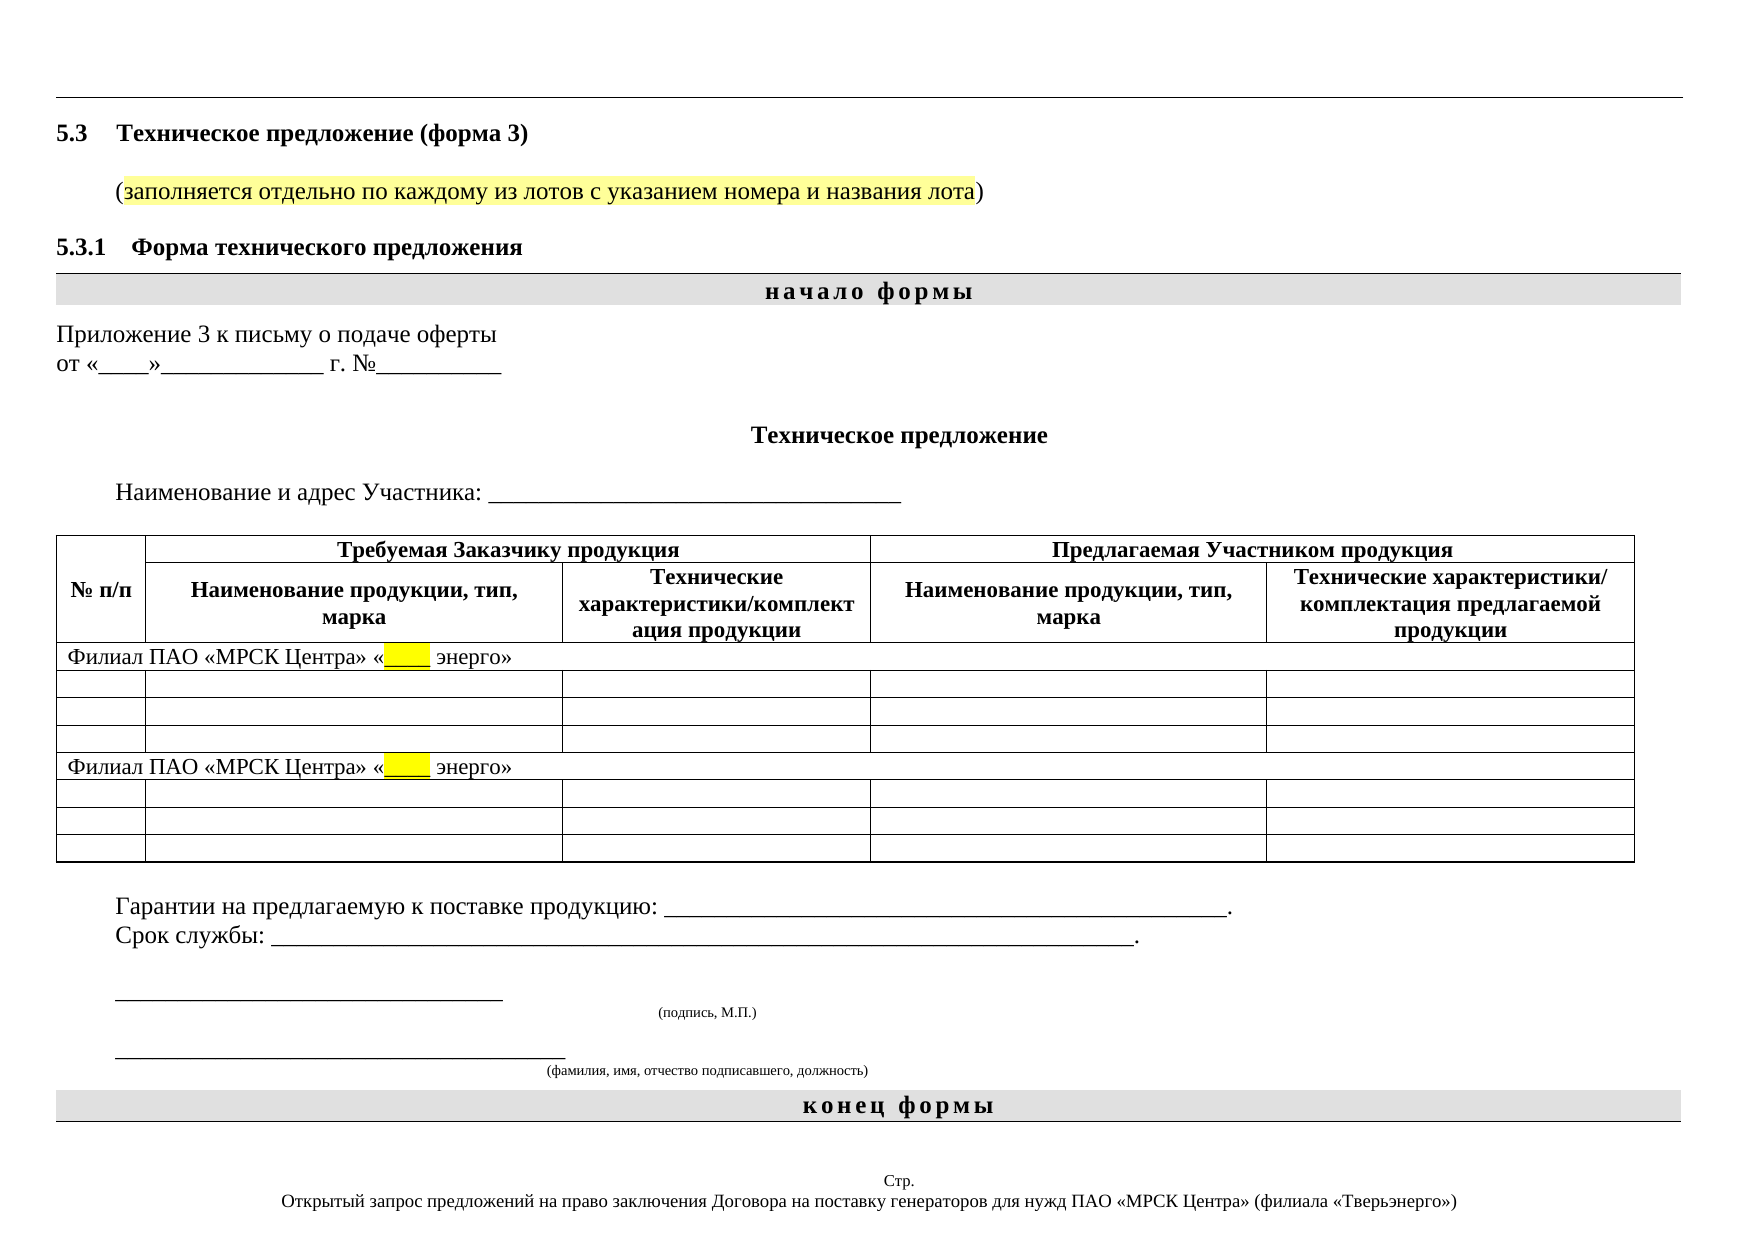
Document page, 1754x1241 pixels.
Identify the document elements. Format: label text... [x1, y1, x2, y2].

table_cell [871, 780, 1266, 807]
table_cell [57, 726, 145, 752]
table_cell [563, 808, 870, 834]
table_cell Филиал ПАО «МРСК Центра» «____ энерго» [430, 643, 1634, 670]
table_cell [146, 835, 562, 861]
table_cell [1267, 726, 1634, 752]
table_cell Филиал ПАО «МРСК Центра» «____ энерго» [57, 643, 384, 670]
table_header № п/п [57, 536, 145, 642]
text (фамилия, имя, отчество подписавшего, должность) [56, 1061, 1299, 1090]
text Техническое предложение [56, 420, 1683, 448]
subtitle Форма технического предложения [56, 232, 1683, 260]
table_cell [146, 808, 562, 834]
table_cell [1267, 698, 1634, 724]
text ____________________________________ [56, 1033, 1683, 1061]
table_cell [871, 835, 1266, 861]
table_cell [57, 671, 145, 697]
table_cell [146, 671, 562, 697]
table_cell [1267, 671, 1634, 697]
text Гарантии на предлагаемую к поставке продукцию: _____________________________________________. [56, 891, 1683, 920]
table_cell [871, 698, 1266, 724]
table_cell Технические характеристики/ комплектация предлагаемой продукции [1267, 563, 1634, 642]
subtitle Техническое предложение (форма 3) [56, 118, 1683, 147]
table_cell [146, 698, 562, 724]
text (подпись, М.П.) [56, 1004, 1299, 1033]
table_cell [871, 726, 1266, 752]
table_cell [563, 671, 870, 697]
text начало формы [56, 274, 1681, 305]
table_cell Филиал ПАО «МРСК Центра» «____ энерго» [430, 753, 1634, 779]
table_cell [146, 780, 562, 807]
table_cell [57, 780, 145, 807]
table_cell [563, 698, 870, 724]
text конец формы [56, 1090, 1681, 1121]
table_cell [1267, 835, 1634, 861]
text Приложение 3 к письму о подаче оферты от «____»_____________ г. №__________ [56, 319, 1683, 377]
text (заполняется отдельно по каждому из лотов с указанием номера и названия лота) [975, 176, 1683, 205]
table_cell [57, 808, 145, 834]
table_cell [57, 835, 145, 861]
table_header Предлагаемая Участником продукция [871, 536, 1634, 562]
table_header Требуемая Заказчику продукция [146, 536, 870, 562]
table_cell [563, 726, 870, 752]
table_cell [871, 808, 1266, 834]
table_cell Технические характеристики/комплектация продукции [563, 563, 870, 642]
text _______________________________ [56, 975, 1683, 1004]
table_cell [1267, 780, 1634, 807]
table_cell [563, 780, 870, 807]
table_cell Наименование продукции, тип, марка [871, 563, 1266, 642]
table_cell [146, 726, 562, 752]
table_cell [871, 671, 1266, 697]
table_cell [1267, 808, 1634, 834]
table_cell [563, 835, 870, 861]
text Срок службы: _____________________________________________________________________. [56, 920, 1683, 949]
table_cell Филиал ПАО «МРСК Центра» «____ энерго» [57, 753, 384, 779]
text Наименование и адрес Участника: _________________________________ [56, 477, 1683, 506]
table_cell Наименование продукции, тип, марка [146, 563, 562, 642]
table_cell [57, 698, 145, 724]
